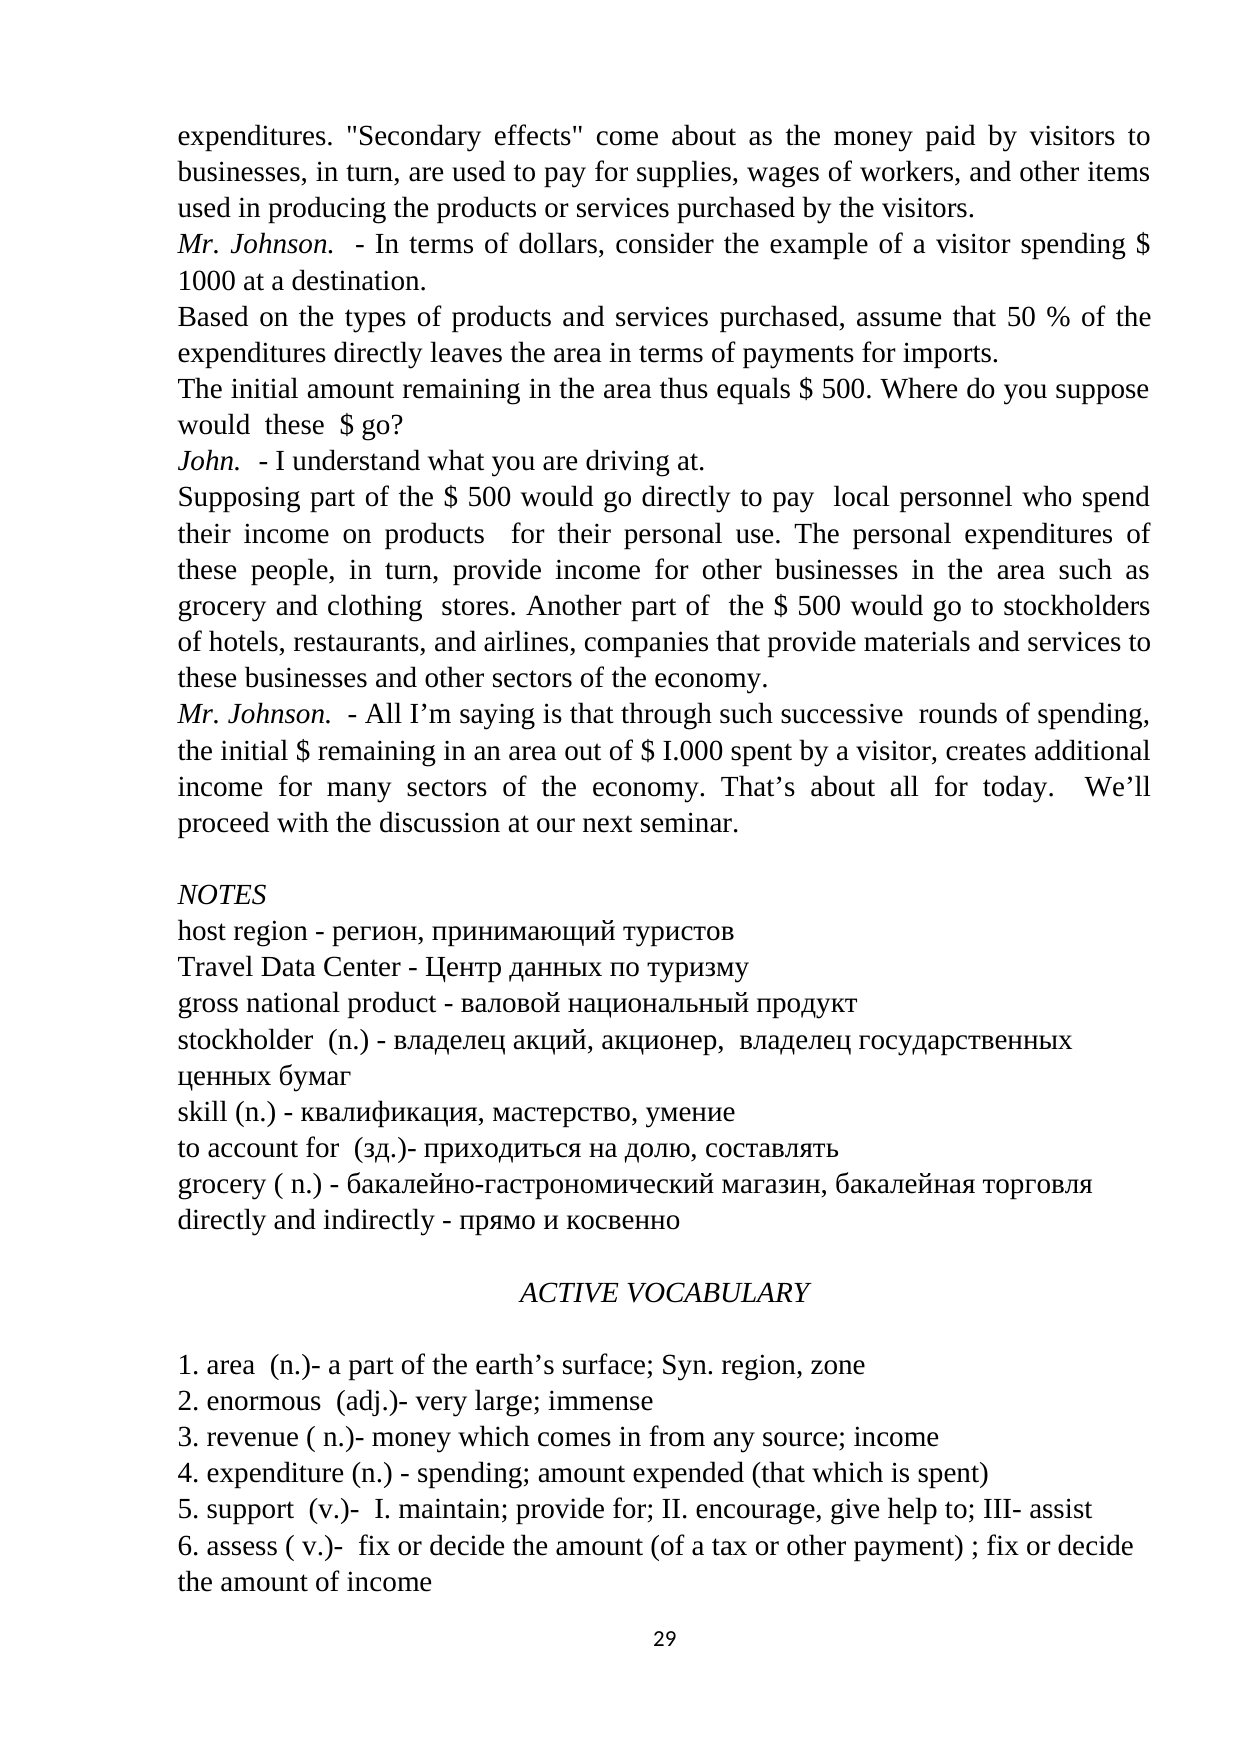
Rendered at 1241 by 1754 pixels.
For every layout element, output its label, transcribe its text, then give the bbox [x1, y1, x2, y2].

text Based on the types of products and services purchased, assume that 50 % of the expenditures directly leaves the area in terms of payments for imports. [177, 299, 1152, 368]
text skill (n.) - квалификация, мастерство, умение [177, 1094, 1152, 1128]
text The initial amount remaining in the area thus equals $ 500. Where do you suppose would these $ go? [177, 371, 1152, 441]
text 2. enormous (adj.)- very large; immense [177, 1383, 1152, 1417]
text 5. support (v.)- I. maintain; provide for; II. encourage, give help to; III- assist [177, 1492, 1152, 1525]
text Mr. Johnson. - All I’m saying is that through such successive rounds of spending, the initial $ remaining in an area out of $ I.000 spent by a visitor, creates additional income for many sectors of the economy. That’s about all for today. We’ll proceed with the discussion at our next seminar. [177, 696, 1152, 838]
text host region - регион, принимающий туристов [177, 913, 1152, 947]
text stockholder (n.) - владелец акций, акционер, владелец государственных ценных бумаг [177, 1022, 1152, 1091]
text 4. expenditure (n.) - spending; amount expended (that which is spent) [177, 1456, 1152, 1489]
text 6. assess ( v.)- fix or decide the amount (of a tax or other payment) ; fix or decide the amount of income [177, 1528, 1152, 1597]
text 1. area (n.)- a part of the earth’s surface; Syn. region, zone [177, 1347, 1152, 1381]
text to account for (зд.)- приходиться на долю, составлять [177, 1130, 1152, 1164]
text 3. revenue ( n.)- money which comes in from any source; income [177, 1419, 1152, 1453]
text Travel Data Center - Центр данных по туризму [177, 949, 1152, 983]
text directly and indirectly - прямо и косвенно [177, 1202, 1152, 1236]
text John. - I understand what you are driving at. [177, 443, 1152, 477]
text ACTIVE VOCABULARY [177, 1275, 1152, 1308]
text Mr. Johnson. - In terms of dollars, consider the example of a visitor spending $ 1000 at a destination. [177, 227, 1152, 296]
text NOTES [177, 877, 1152, 911]
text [177, 118, 1152, 224]
text gross national product - валовой национальный продукт [177, 986, 1152, 1019]
text grocery ( n.) - бакалейно-гастрономический магазин, бакалейная торговля [177, 1166, 1152, 1200]
text Supposing part of the $ 500 would go directly to pay local personnel who spend their income on products for their personal use. The personal expenditures of these people, in turn, provide income for other businesses in the area such as grocery and clothing stores. Another part of the $ 500 would go to stockholders of hotels, restaurants, and airlines, companies that provide materials and services to these businesses and other sectors of the economy. [177, 479, 1152, 694]
